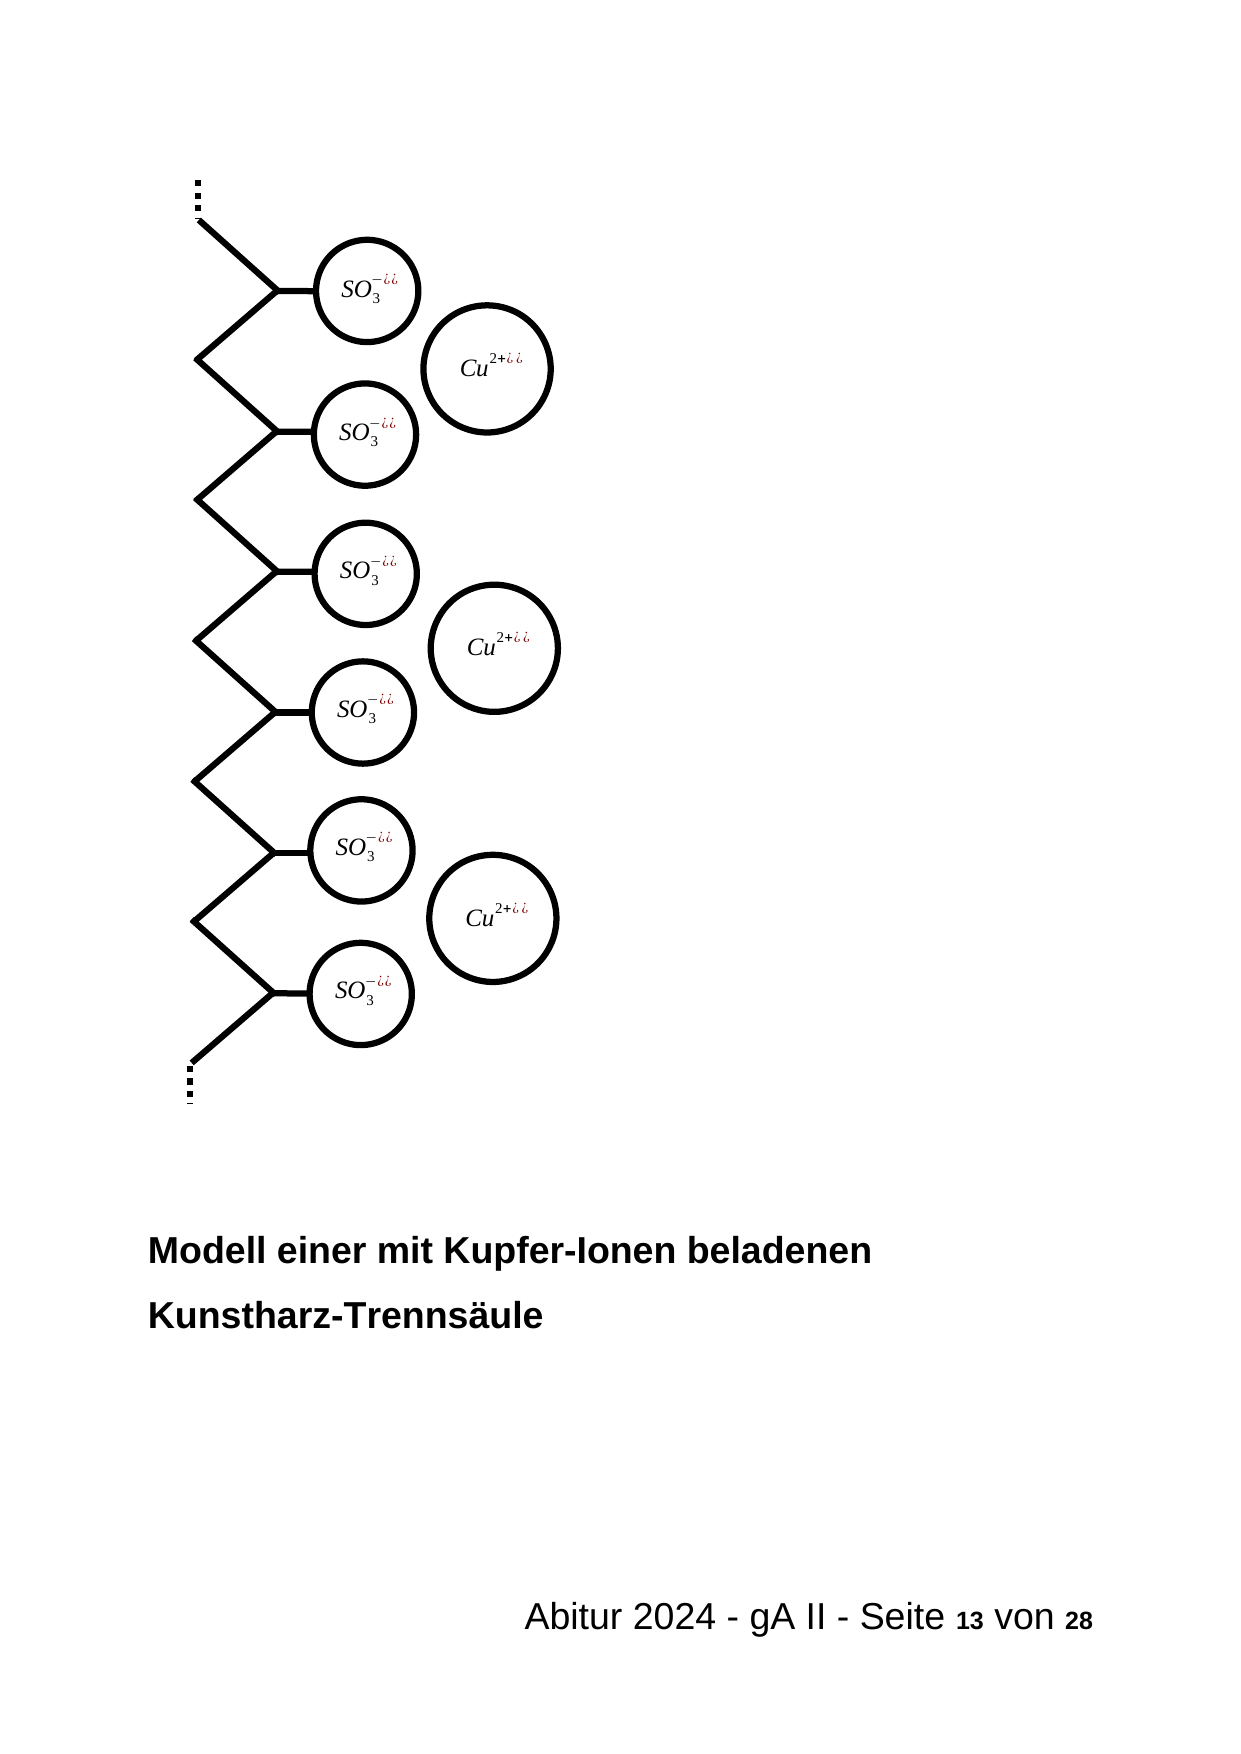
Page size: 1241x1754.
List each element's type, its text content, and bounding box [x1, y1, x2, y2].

text Modell einer mit Kupfer-Ionen beladenen Kunstharz-Trennsäule [148, 1228, 1093, 1336]
